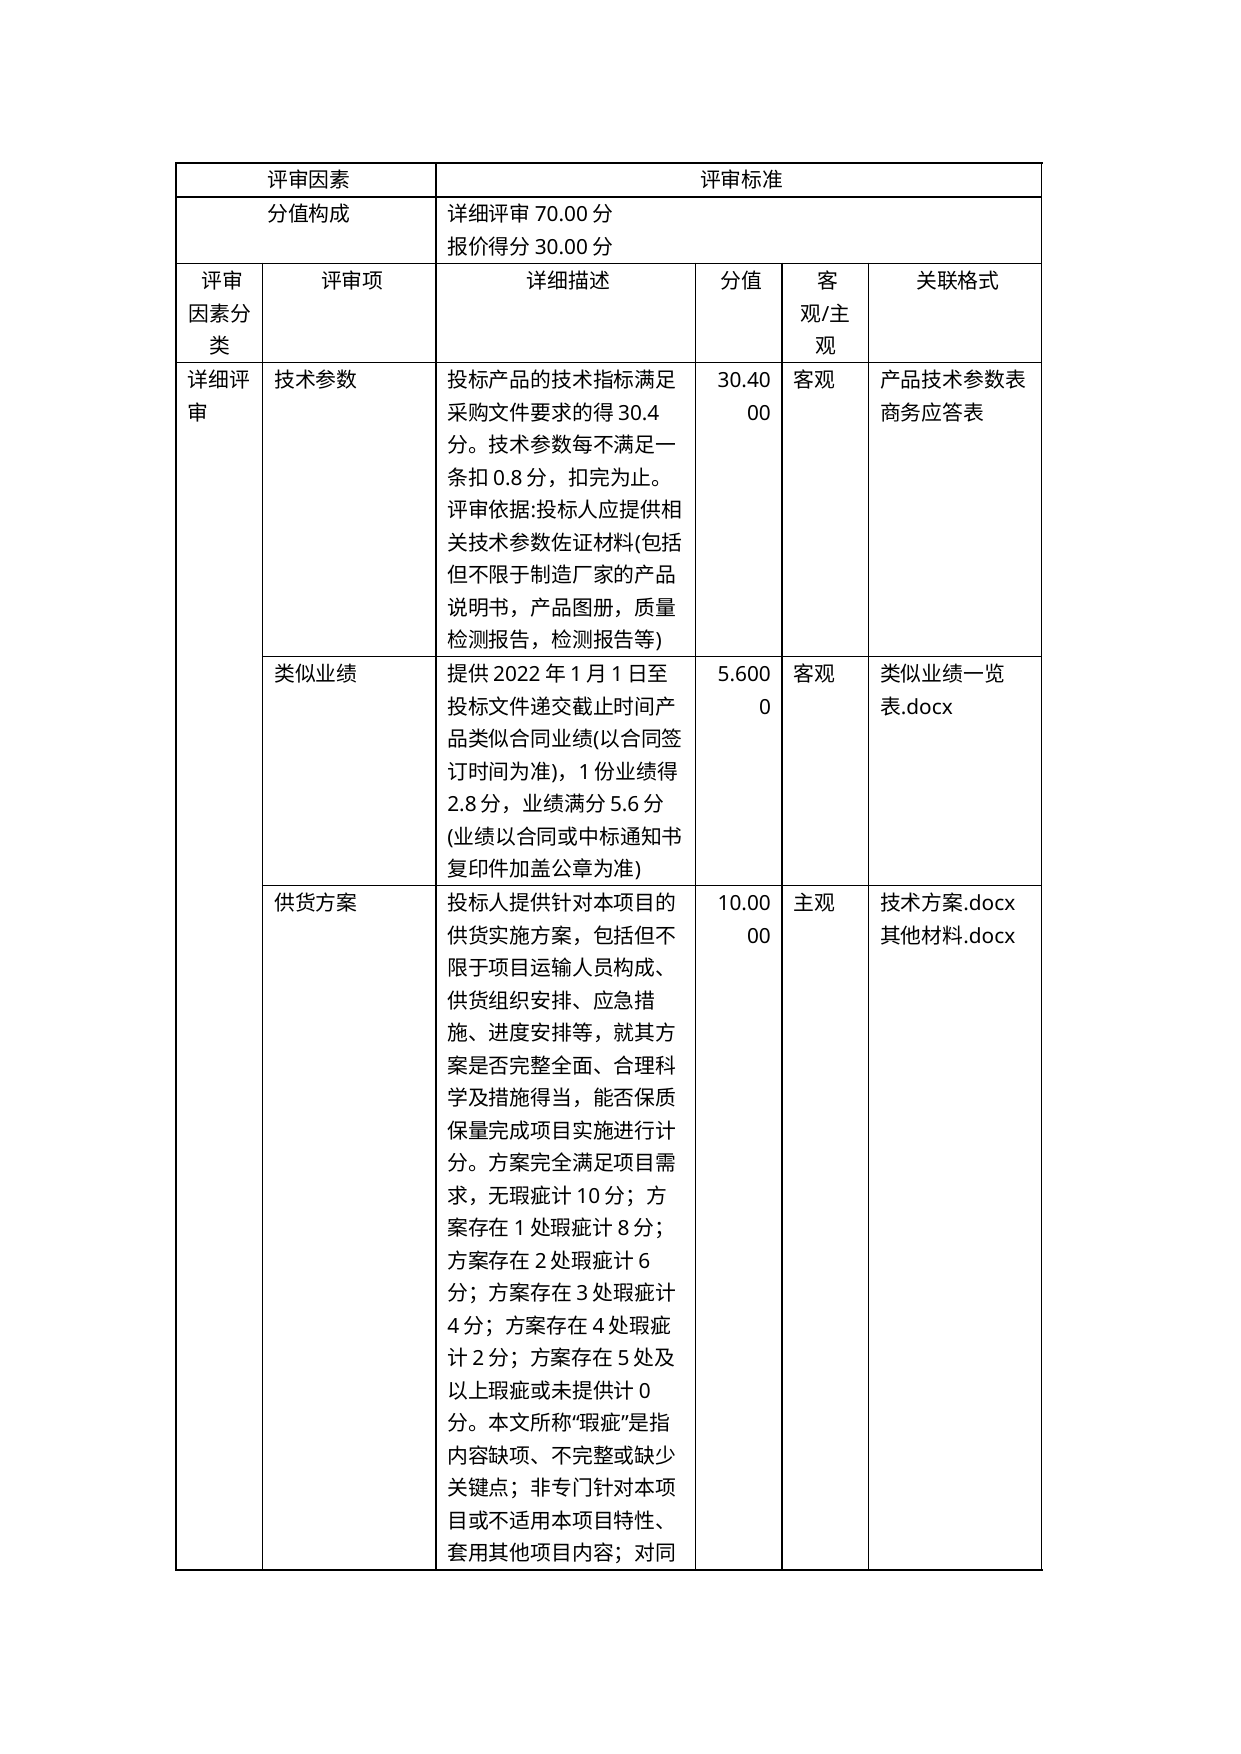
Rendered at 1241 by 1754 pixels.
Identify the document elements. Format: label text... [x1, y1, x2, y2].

table_cell 评审项 [263, 264, 435, 362]
table_header 评审因素 [177, 164, 435, 196]
table_cell 类似业绩一览表.docx [869, 657, 1041, 885]
table_cell 评审因素分类 [177, 264, 262, 362]
table_header 评审标准 [437, 164, 1041, 196]
table_cell 类似业绩 [263, 657, 435, 885]
table_cell 详细评审70.00分 报价得分30.00分 [437, 198, 1041, 263]
table_cell 分值 [696, 264, 781, 362]
table_cell 主观 [783, 886, 868, 1569]
table_cell 30.4000 [696, 363, 781, 656]
table_cell 10.0000 [696, 886, 781, 1569]
table_cell 技术方案.docx 其他材料.docx [869, 886, 1041, 1569]
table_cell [437, 886, 695, 1569]
table_cell 客观/主观 [783, 264, 868, 362]
table_cell 关联格式 [869, 264, 1041, 362]
table_cell 客观 [783, 657, 868, 885]
table_cell 详细描述 [437, 264, 695, 362]
table_cell 产品技术参数表 商务应答表 [869, 363, 1041, 656]
table_cell 分值构成 [177, 198, 435, 263]
table_cell 提供2022年1月1日至投标文件递交截止时间产品类似合同业绩(以合同签订时间为准)，1份业绩得2.8分，业绩满分5.6分(业绩以合同或中标通知书复印件加盖公章为准) [437, 657, 695, 885]
table_cell 详细评审 [177, 363, 262, 1569]
table_cell 技术参数 [263, 363, 435, 656]
table_cell 供货方案 [263, 886, 435, 1569]
table_cell 客观 [783, 363, 868, 656]
table_cell 5.6000 [696, 657, 781, 885]
table_cell 投标产品的技术指标满足采购文件要求的得30.4分。技术参数每不满足一条扣0.8分，扣完为止。评审依据:投标人应提供相关技术参数佐证材料(包括但不限于制造厂家的产品说明书，产品图册，质量检测报告，检测报告等) [437, 363, 695, 656]
